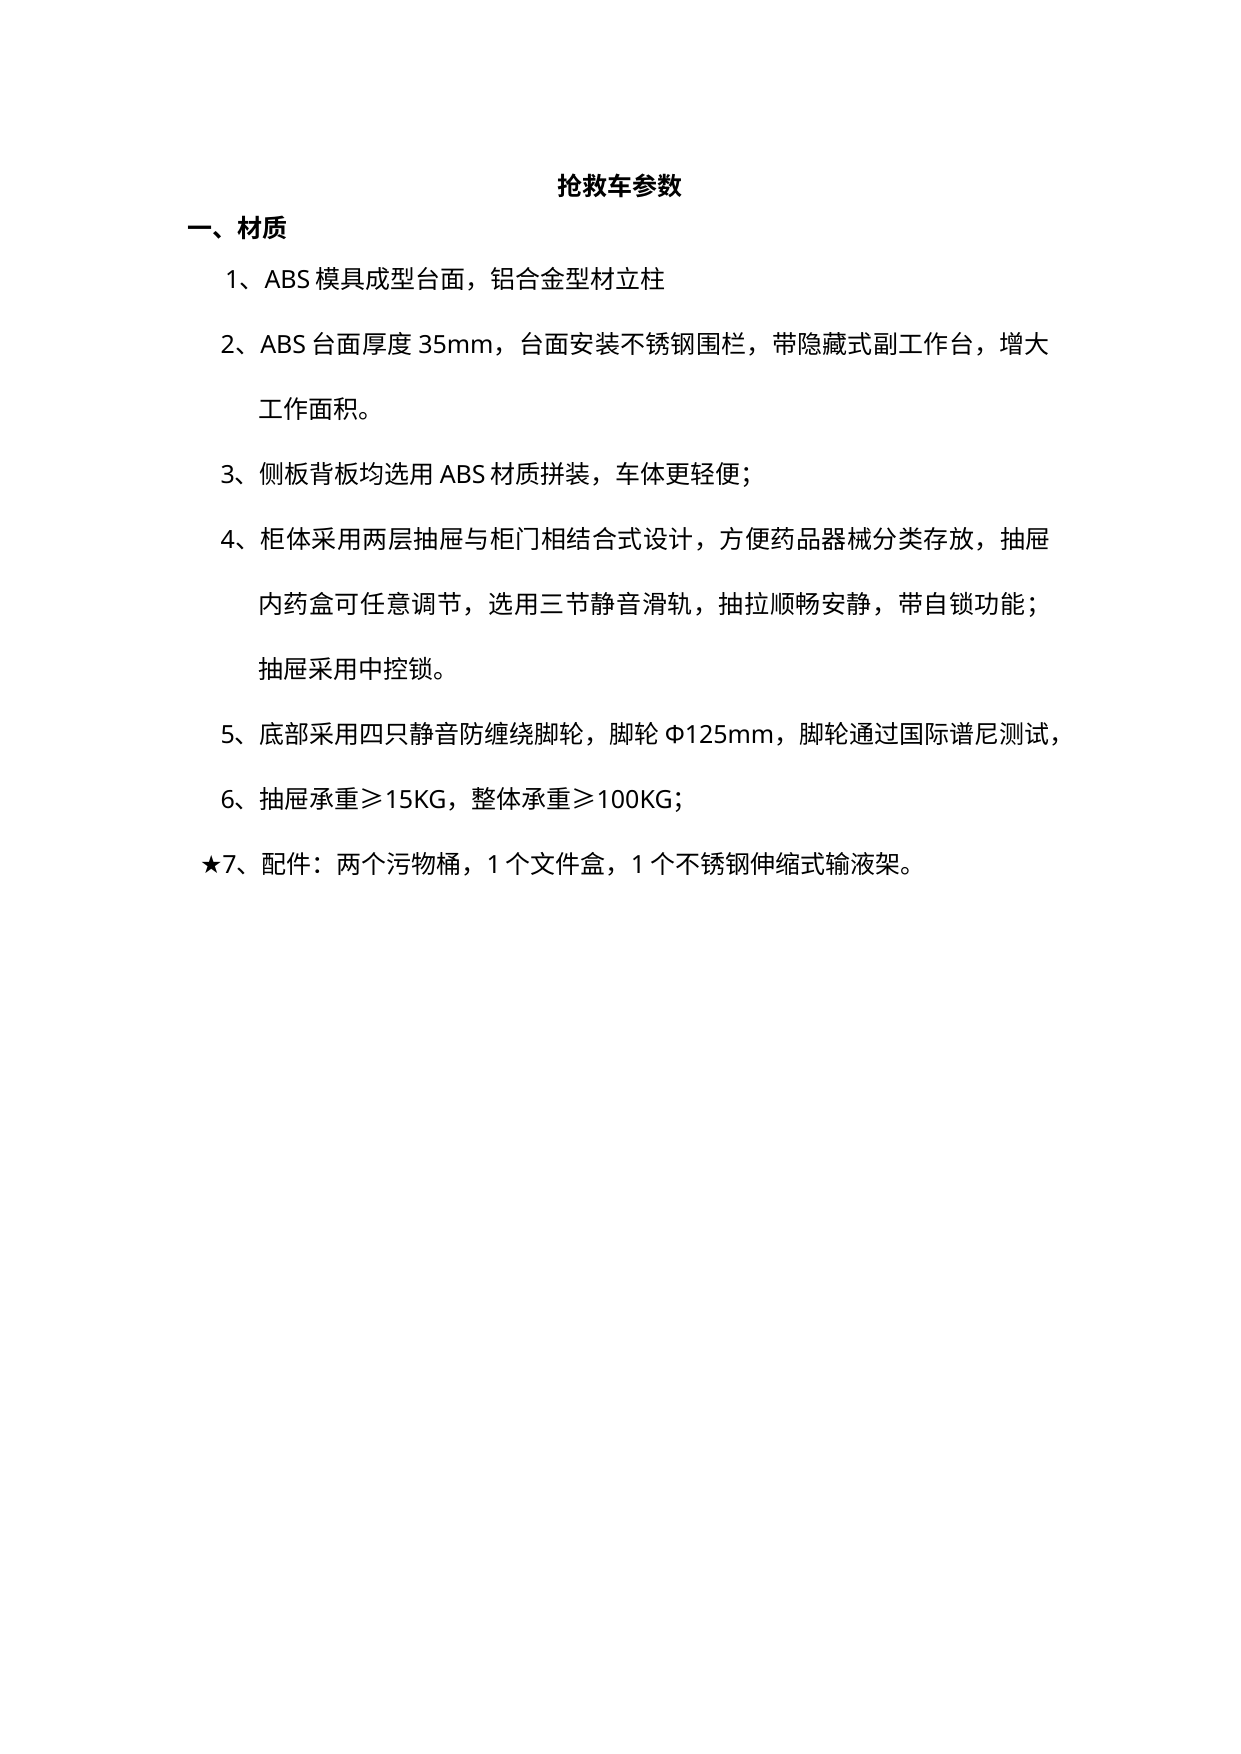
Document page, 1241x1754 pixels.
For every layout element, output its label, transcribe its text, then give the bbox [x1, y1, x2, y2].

text 3、侧板背板均选用ABS材质拼装，车体更轻便； [220, 440, 1053, 505]
text 1、ABS模具成型台面，铝合金型材立柱 [187, 245, 1053, 310]
text ★7、配件：两个污物桶，1个文件盒，1个不锈钢伸缩式输液架。 [187, 830, 1053, 895]
text 4、柜体采用两层抽屉与柜门相结合式设计，方便药品器械分类存放，抽屉内药盒可任意调节，选用三节静音滑轨，抽拉顺畅安静，带自锁功能；抽屉采用中控锁。 [220, 505, 1053, 700]
text 抢救车参数 [187, 162, 1053, 204]
text 5、底部采用四只静音防缠绕脚轮，脚轮Φ125mm，脚轮通过国际谱尼测试， [220, 700, 1053, 765]
text 一、材质 [187, 204, 1053, 245]
text 6、抽屉承重≥15KG，整体承重≥100KG； [220, 765, 1053, 830]
text 2、ABS台面厚度35mm，台面安装不锈钢围栏，带隐藏式副工作台，增大工作面积。 [220, 310, 1053, 440]
